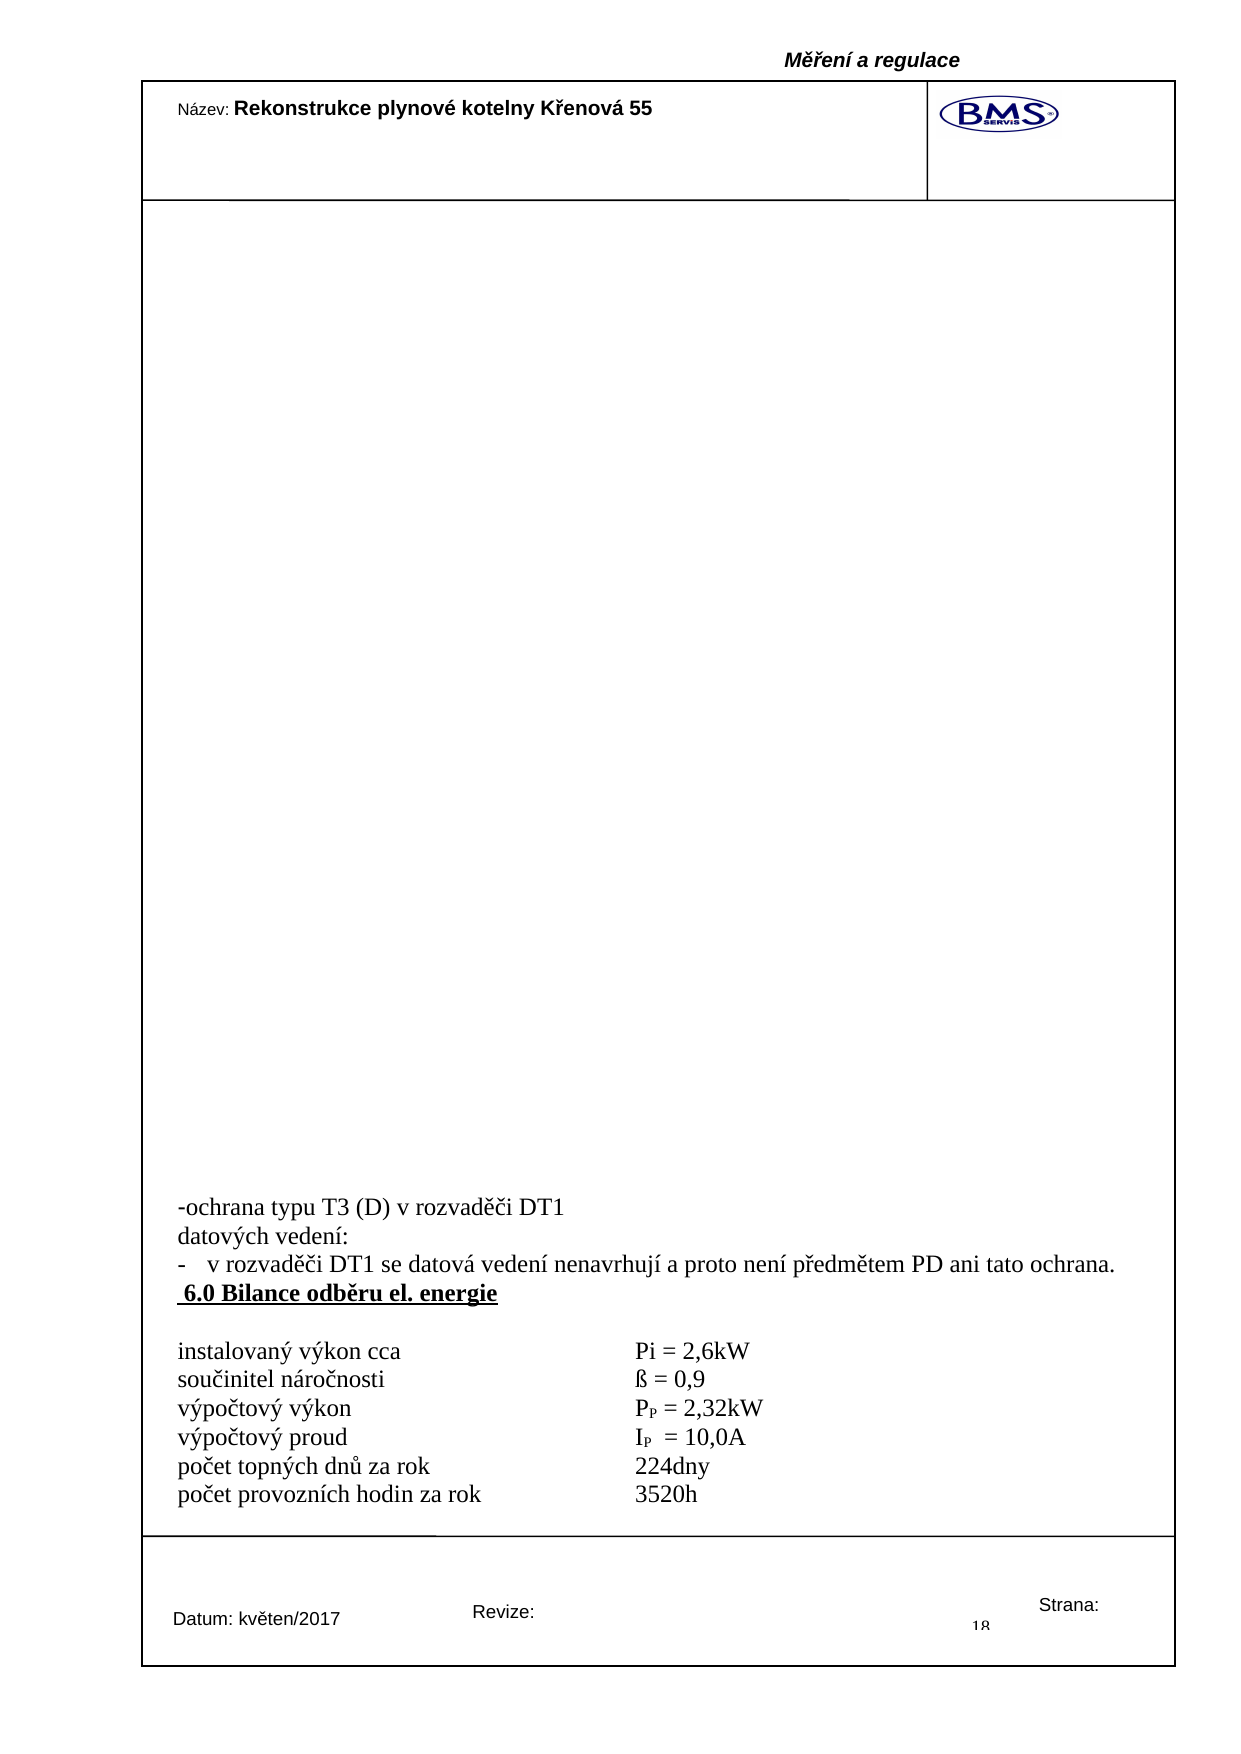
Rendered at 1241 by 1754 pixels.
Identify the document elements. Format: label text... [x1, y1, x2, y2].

text výpočtový výkon PP = 2,32kW [177, 1393, 1151, 1422]
text počet provozních hodin za rok 3520h [177, 1479, 1151, 1508]
picture [936, 90, 1062, 139]
text datových vedení: [177, 1221, 1151, 1249]
text součinitel náročnosti ß = 0,9 [177, 1364, 1151, 1393]
list ochrana typu T3 (D) v rozvaděči DT1 [177, 1192, 1151, 1221]
text 6.0 Bilance odběru el. energie [177, 1278, 1152, 1307]
text výpočtový proud IP = 10,0A [177, 1422, 1151, 1451]
text počet topných dnů za rok 224dny [177, 1451, 1151, 1479]
text instalovaný výkon cca Pi = 2,6kW [177, 1336, 1151, 1364]
text - v rozvaděči DT1 se datová vedení nenavrhují a proto není předmětem PD ani tato ochrana. [177, 1249, 1151, 1278]
